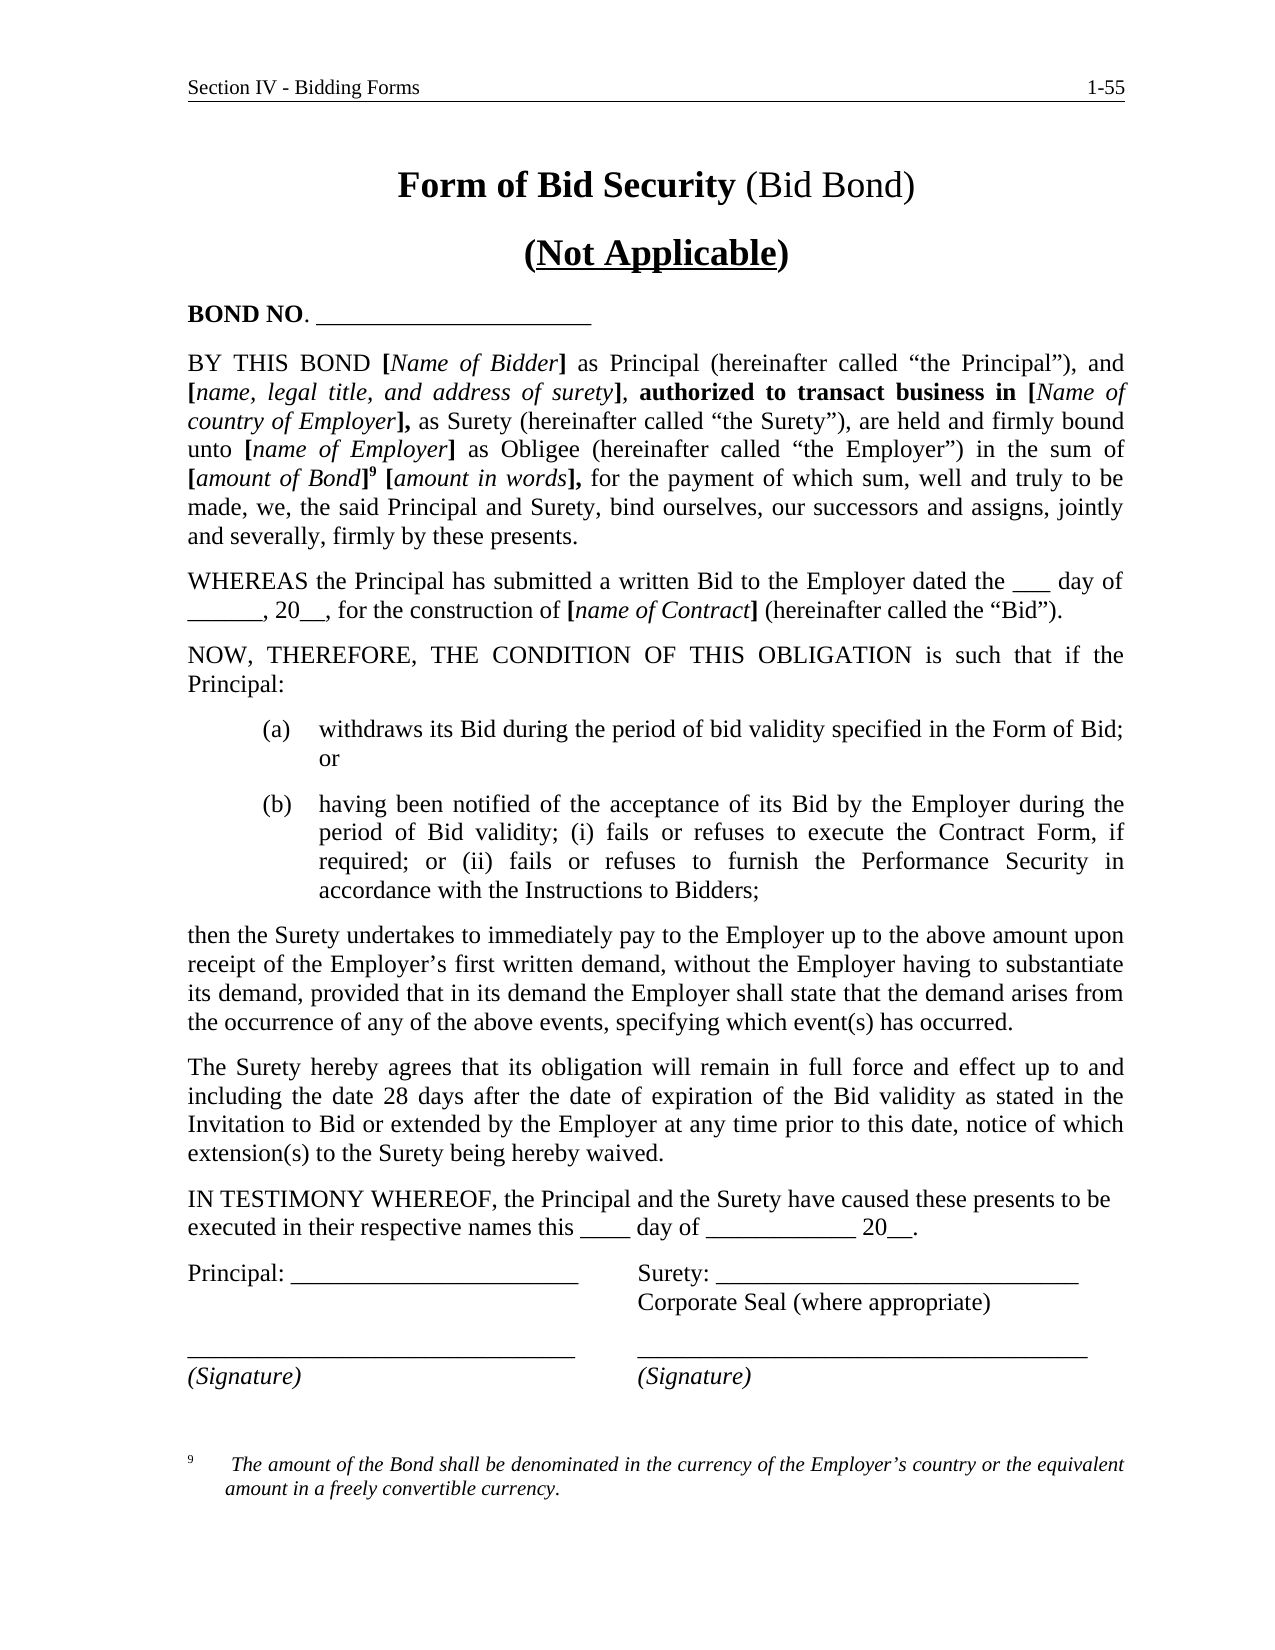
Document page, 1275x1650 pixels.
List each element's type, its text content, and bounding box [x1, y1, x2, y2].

text then the Surety undertakes to immediately pay to the Employer up to the above amount upon receipt of the Employer’s first written demand, without the Employer having to substantiate its demand, provided that in its demand the Employer shall state that the demand arises from the occurrence of any of the above events, specifying which event(s) has occurred. [187, 920, 1125, 1035]
text WHEREAS the Principal has submitted a written Bid to the Employer dated the ___ day of ______, 20__, for the construction of [name of Contract] (hereinafter called the “Bid”). [187, 566, 1125, 624]
text Principal: _______________________ Surety: _____________________________ Corporate Seal (where appropriate) [187, 1258, 1125, 1315]
text IN TESTIMONY WHEREOF, the Principal and the Surety have caused these presents to be executed in their respective names this ____ day of ____________ 20__. [187, 1184, 1125, 1241]
list having been notified of the acceptance of its Bid by the Employer during the period of Bid validity; (i) fails or refuses to execute the Contract Form, if required; or (ii) fails or refuses to furnish the Performance Security in accordance with the Instructions to Bidders; [262, 789, 1125, 904]
text BY THIS BOND [Name of Bidder] as Principal (hereinafter called “the Principal”), and [name, legal title, and address of surety], authorized to transact business in [Name of country of Employer], as Surety (hereinafter called “the Surety”), are held and firmly bound unto [name of Employer] as Obligee (hereinafter called “the Employer”) in the sum of [amount of Bond] [amount in words], for the payment of which sum, well and truly to be made, we, the said Principal and Surety, bind ourselves, our successors and assigns, jointly and severally, firmly by these presents. [187, 348, 1125, 549]
text NOW, THEREFORE, THE CONDITION OF THIS OBLIGATION is such that if the Principal: [187, 640, 1125, 698]
list withdraws its Bid during the period of bid validity specified in the Form of Bid; or [262, 714, 1125, 772]
text Form of Bid Security (Bid Bond) [187, 162, 1125, 206]
text _______________________________ ____________________________________ (Signature) (Signature) [187, 1332, 1125, 1389]
text BOND NO. ______________________ [187, 299, 1125, 327]
text The Surety hereby agrees that its obligation will remain in full force and effect up to and including the date 28 days after the date of expiration of the Bid validity as stated in the Invitation to Bid or extended by the Employer at any time prior to this date, notice of which extension(s) to the Surety being hereby waived. [187, 1052, 1125, 1167]
text (Not Applicable) [187, 231, 1125, 274]
